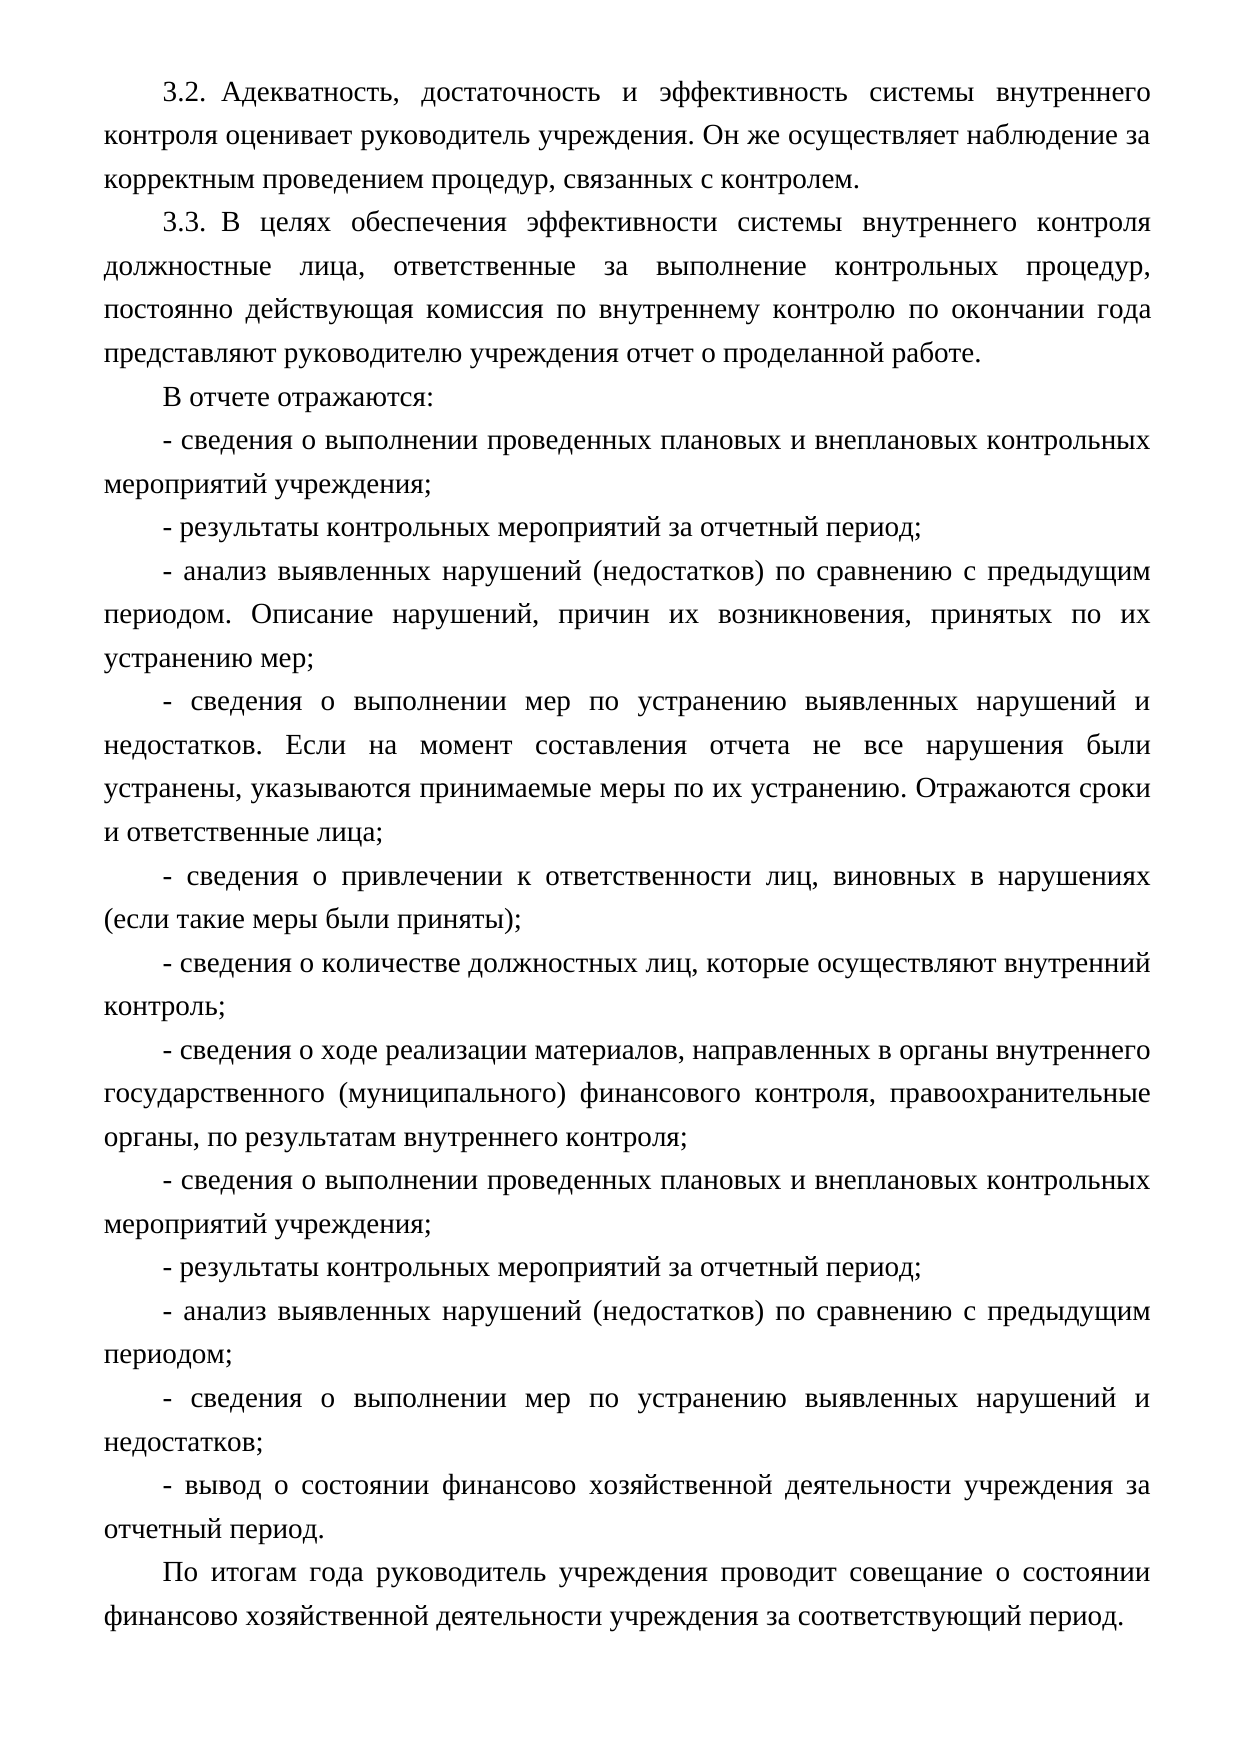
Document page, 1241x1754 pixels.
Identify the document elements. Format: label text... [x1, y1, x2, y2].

text - результаты контрольных мероприятий за отчетный период; [103, 509, 1152, 543]
text - сведения о ходе реализации материалов, направленных в органы внутреннего государственного (муниципального) финансового контроля, правоохранительные органы, по результатам внутреннего контроля; [103, 1032, 1152, 1152]
text - сведения о выполнении мер по устранению выявленных нарушений и недостатков. Если на момент составления отчета не все нарушения были устранены, указываются принимаемые меры по их устранению. Отражаются сроки и ответственные лица; [103, 683, 1152, 848]
text - результаты контрольных мероприятий за отчетный период; [103, 1249, 1152, 1283]
text - сведения о выполнении мер по устранению выявленных нарушений и недостатков; [103, 1380, 1152, 1457]
text - вывод о состоянии финансово хозяйственной деятельности учреждения за отчетный период. [103, 1467, 1152, 1544]
text - сведения о количестве должностных лиц, которые осуществляют внутренний контроль; [103, 945, 1152, 1022]
text - сведения о выполнении проведенных плановых и внеплановых контрольных мероприятий учреждения; [103, 1162, 1152, 1239]
text 3.3. В целях обеспечения эффективности системы внутреннего контроля должностные лица, ответственные за выполнение контрольных процедур, постоянно действующая комиссия по внутреннему контролю по окончании года представляют руководителю учреждения отчет о проделанной работе. [103, 204, 1152, 369]
text В отчете отражаются: [103, 379, 1152, 412]
text - сведения о выполнении проведенных плановых и внеплановых контрольных мероприятий учреждения; [103, 422, 1152, 499]
text - сведения о привлечении к ответственности лиц, виновных в нарушениях (если такие меры были приняты); [103, 858, 1152, 935]
text По итогам года руководитель учреждения проводит совещание о состоянии финансово хозяйственной деятельности учреждения за соответствующий период. [103, 1554, 1152, 1631]
text - анализ выявленных нарушений (недостатков) по сравнению с предыдущим периодом; [103, 1293, 1152, 1370]
text - анализ выявленных нарушений (недостатков) по сравнению с предыдущим периодом. Описание нарушений, причин их возникновения, принятых по их устранению мер; [103, 553, 1152, 673]
text 3.2. Адекватность, достаточность и эффективность системы внутреннего контроля оценивает руководитель учреждения. Он же осуществляет наблюдение за корректным проведением процедур, связанных с контролем. [103, 74, 1152, 194]
